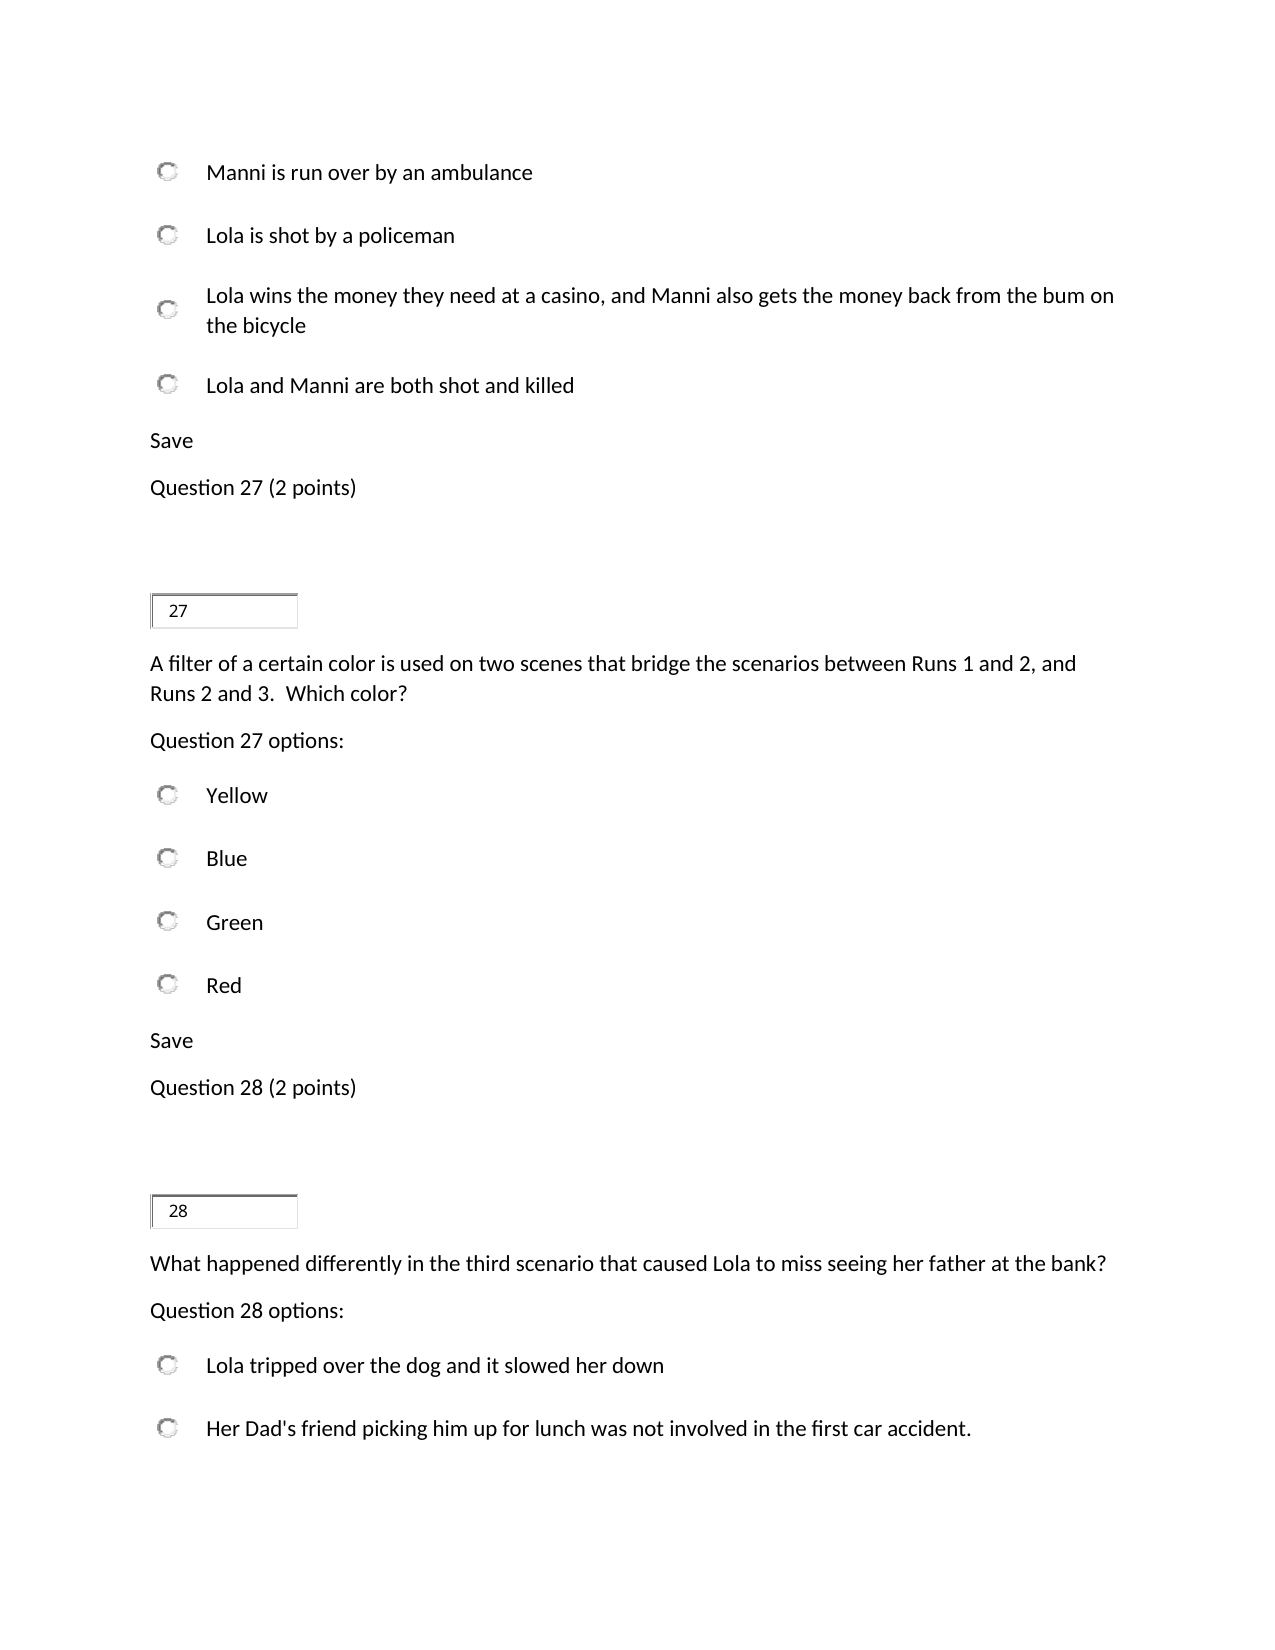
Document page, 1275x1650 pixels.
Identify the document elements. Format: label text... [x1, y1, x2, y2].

table_cell Lola is shot by a policeman [202, 213, 1125, 276]
table_cell Her Dad's friend picking him up for lunch was not involved in the first car accident. [202, 1406, 1125, 1469]
table_cell [150, 213, 202, 276]
text What happened differently in the third scenario that caused Lola to miss seeing her father at the bank? [150, 1249, 1125, 1277]
table_cell Green [202, 900, 1125, 963]
text Question 27 (2 points) [150, 473, 1125, 501]
text Question 27 options: [150, 726, 1125, 754]
table_cell [150, 276, 202, 363]
table_header [150, 150, 202, 213]
table_header Manni is run over by an ambulance [202, 150, 1125, 213]
table_header Yellow [202, 773, 1125, 836]
table_header [150, 773, 202, 836]
table_cell [150, 836, 202, 899]
table_header [150, 1343, 202, 1406]
text Save [150, 426, 1125, 454]
text A filter of a certain color is used on two scenes that bridge the scenarios between Runs 1 and 2, and Runs 2 and 3. Which color? [150, 649, 1125, 708]
table_cell Lola and Manni are both shot and killed [202, 363, 1125, 426]
table_cell Lola wins the money they need at a casino, and Manni also gets the money back from the bum on the bicycle [202, 276, 1125, 363]
table_cell [150, 900, 202, 963]
table_cell Red [202, 963, 1125, 1026]
text Save [150, 1026, 1125, 1054]
table_cell [150, 363, 202, 426]
table_cell Blue [202, 836, 1125, 899]
table_cell [150, 1406, 202, 1469]
table_cell [150, 963, 202, 1026]
text Question 28 (2 points) [150, 1073, 1125, 1101]
table_header Lola tripped over the dog and it slowed her down [202, 1343, 1125, 1406]
text Question 28 options: [150, 1296, 1125, 1324]
